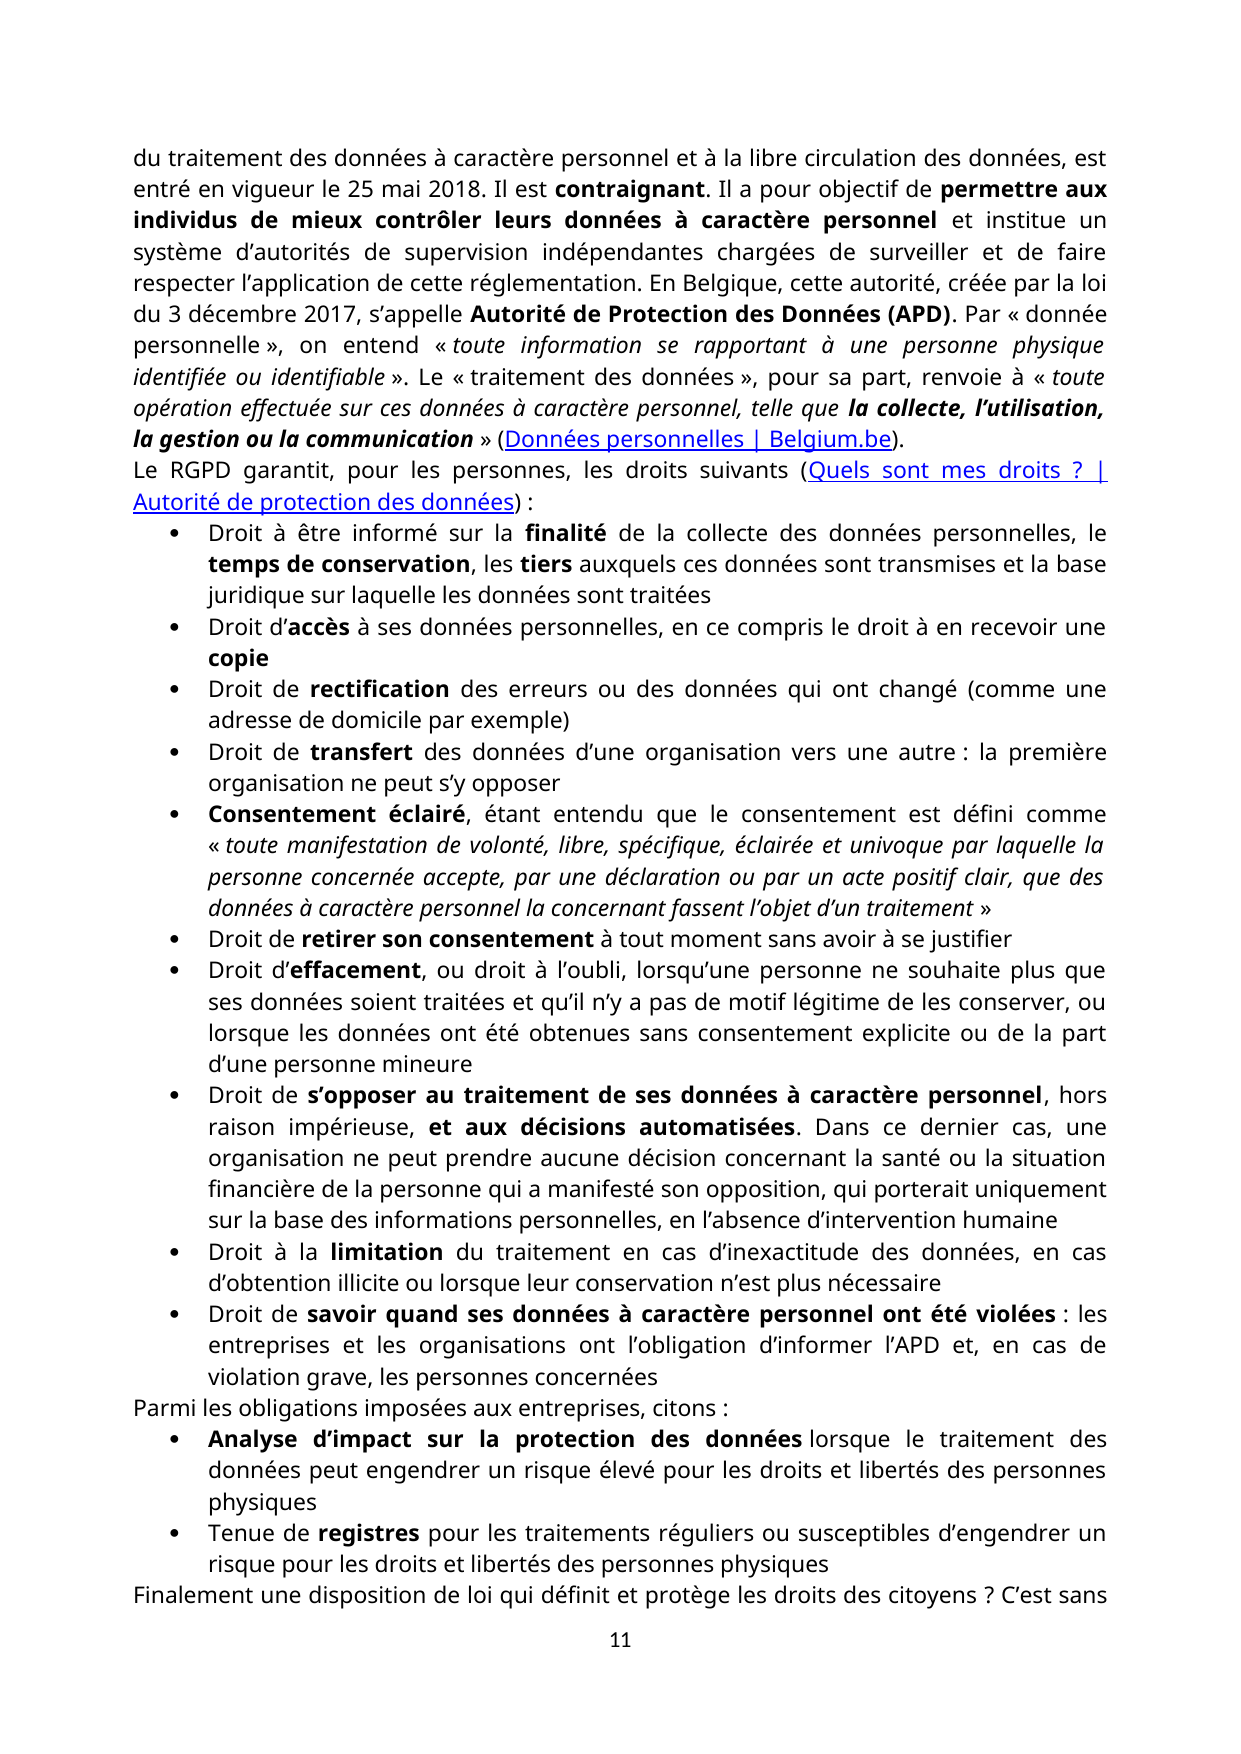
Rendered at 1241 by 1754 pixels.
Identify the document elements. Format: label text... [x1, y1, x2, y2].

list Droit de retirer son consentement à tout moment sans avoir à se justifier [170, 923, 1107, 954]
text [133, 142, 1107, 454]
list Droit d’effacement, ou droit à l’oubli, lorsqu’une personne ne souhaite plus que ses données soient traitées et qu’il n’y a pas de motif légitime de les conserver, ou lorsque les données ont été obtenues sans consentement explicite ou de la part d’une personne mineure [170, 954, 1107, 1079]
list Tenue de registres pour les traitements réguliers ou susceptibles d’engendrer un risque pour les droits et libertés des personnes physiques [170, 1517, 1107, 1579]
text Parmi les obligations imposées aux entreprises, citons : [133, 1392, 1107, 1423]
list Droit de rectification des erreurs ou des données qui ont changé (comme une adresse de domicile par exemple) [170, 673, 1107, 735]
list Consentement éclairé, étant entendu que le consentement est défini comme « toute manifestation de volonté, libre, spécifique, éclairée et univoque par laquelle la personne concernée accepte, par une déclaration ou par un acte positif clair, que des données à caractère personnel la concernant fassent l’objet d’un traitement » [170, 798, 1107, 923]
list Droit à être informé sur la finalité de la collecte des données personnelles, le temps de conservation, les tiers auxquels ces données sont transmises et la base juridique sur laquelle les données sont traitées [170, 517, 1107, 610]
list Droit d’accès à ses données personnelles, en ce compris le droit à en recevoir une copie [170, 610, 1107, 673]
list Droit de s’opposer au traitement de ses données à caractère personnel, hors raison impérieuse, et aux décisions automatisées. Dans ce dernier cas, une organisation ne peut prendre aucune décision concernant la santé ou la situation financière de la personne qui a manifesté son opposition, qui porterait uniquement sur la base des informations personnelles, en l’absence d’intervention humaine [170, 1079, 1107, 1235]
list Analyse d’impact sur la protection des données lorsque le traitement des données peut engendrer un risque élevé pour les droits et libertés des personnes physiques [170, 1423, 1107, 1517]
list Droit à la limitation du traitement en cas d’inexactitude des données, en cas d’obtention illicite ou lorsque leur conservation n’est plus nécessaire [170, 1235, 1107, 1298]
list Droit de savoir quand ses données à caractère personnel ont été violées : les entreprises et les organisations ont l’obligation d’informer l’APD et, en cas de violation grave, les personnes concernées [170, 1298, 1107, 1392]
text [133, 1579, 1107, 1610]
list Droit de transfert des données d’une organisation vers une autre : la première organisation ne peut s’y opposer [170, 735, 1107, 798]
text Le RGPD garantit, pour les personnes, les droits suivants (Quels sont mes droits ? | Autorité de protection des données) : [133, 454, 1107, 517]
